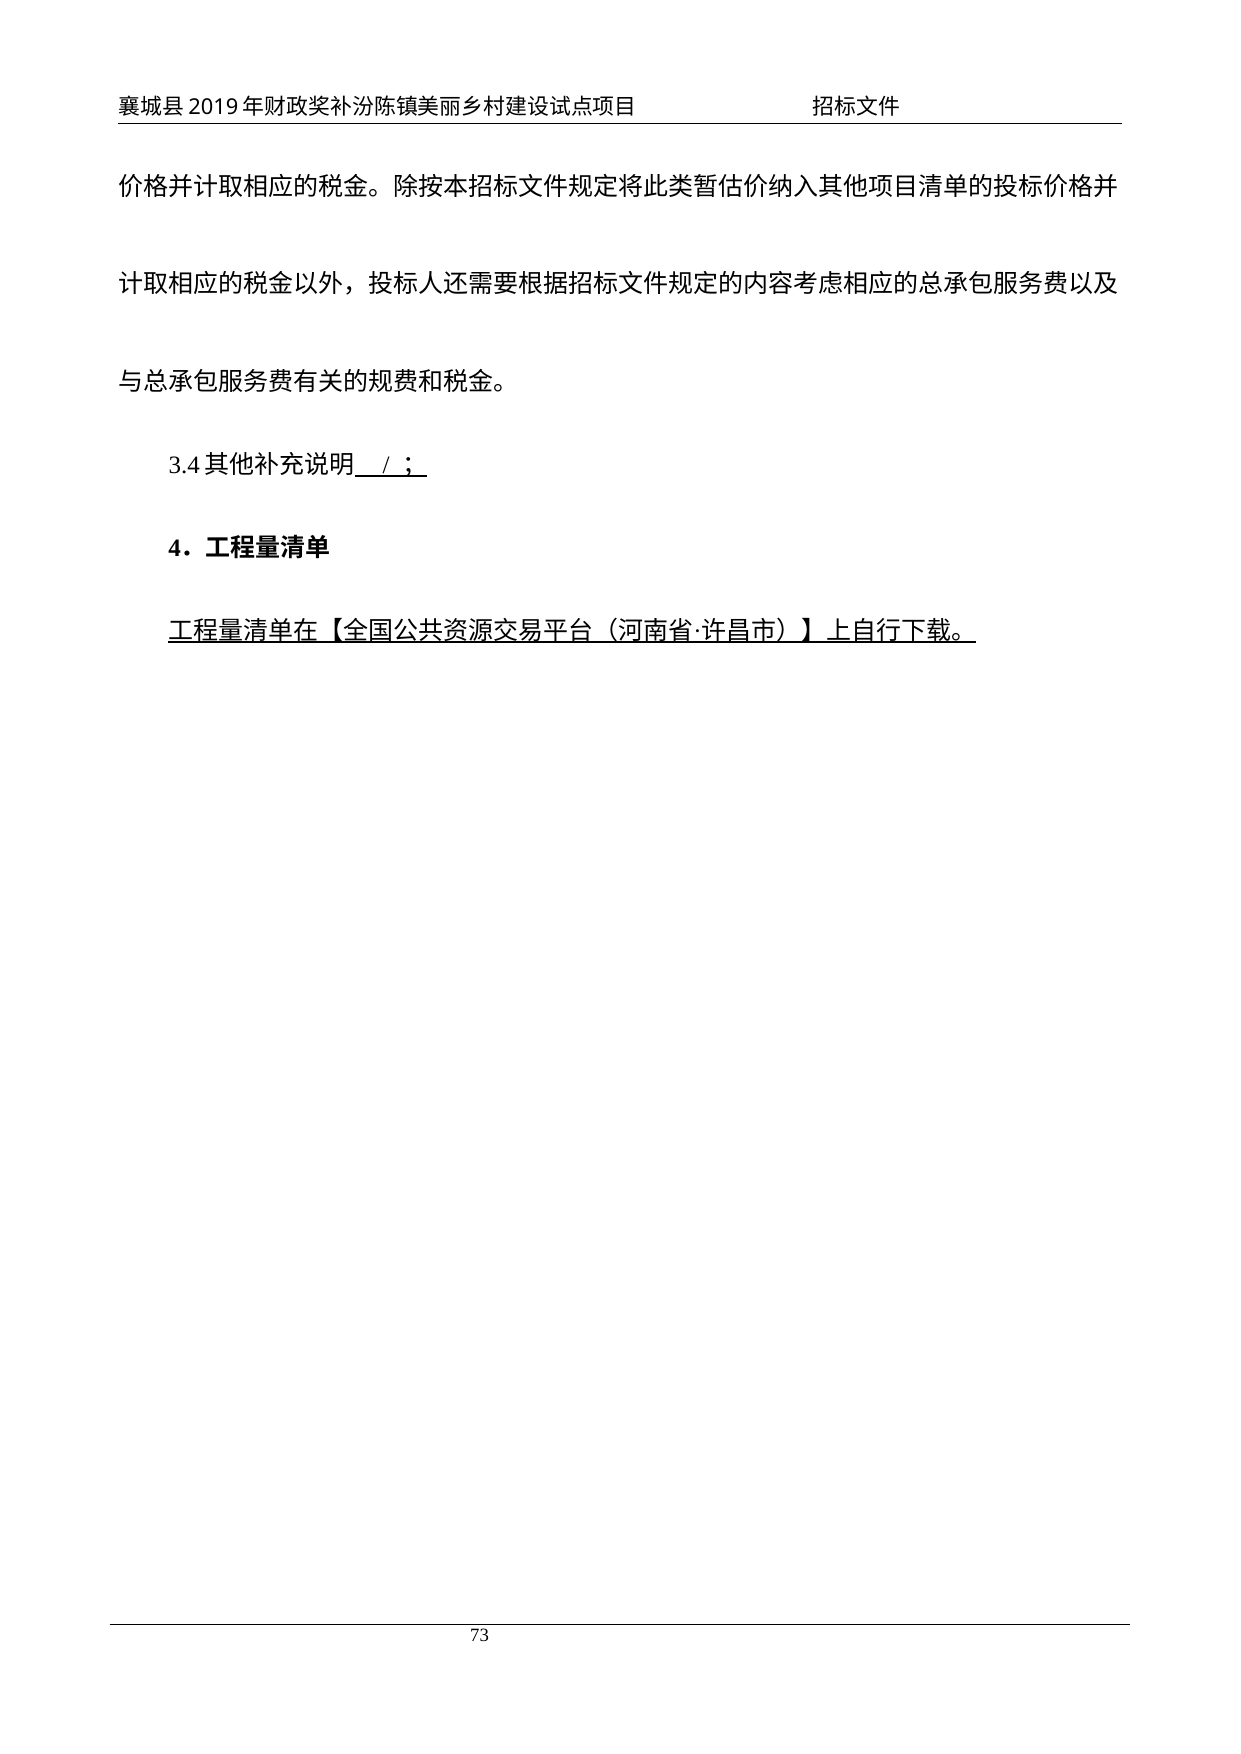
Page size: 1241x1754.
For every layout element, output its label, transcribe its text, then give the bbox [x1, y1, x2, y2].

text 4．工程量清单 [118, 513, 1122, 578]
text 3.4其他补充说明 / ； [118, 430, 1122, 495]
text 工程量清单在【全国公共资源交易平台（河南省·许昌市）】上自行下载。 [118, 596, 1122, 661]
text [118, 152, 1122, 412]
